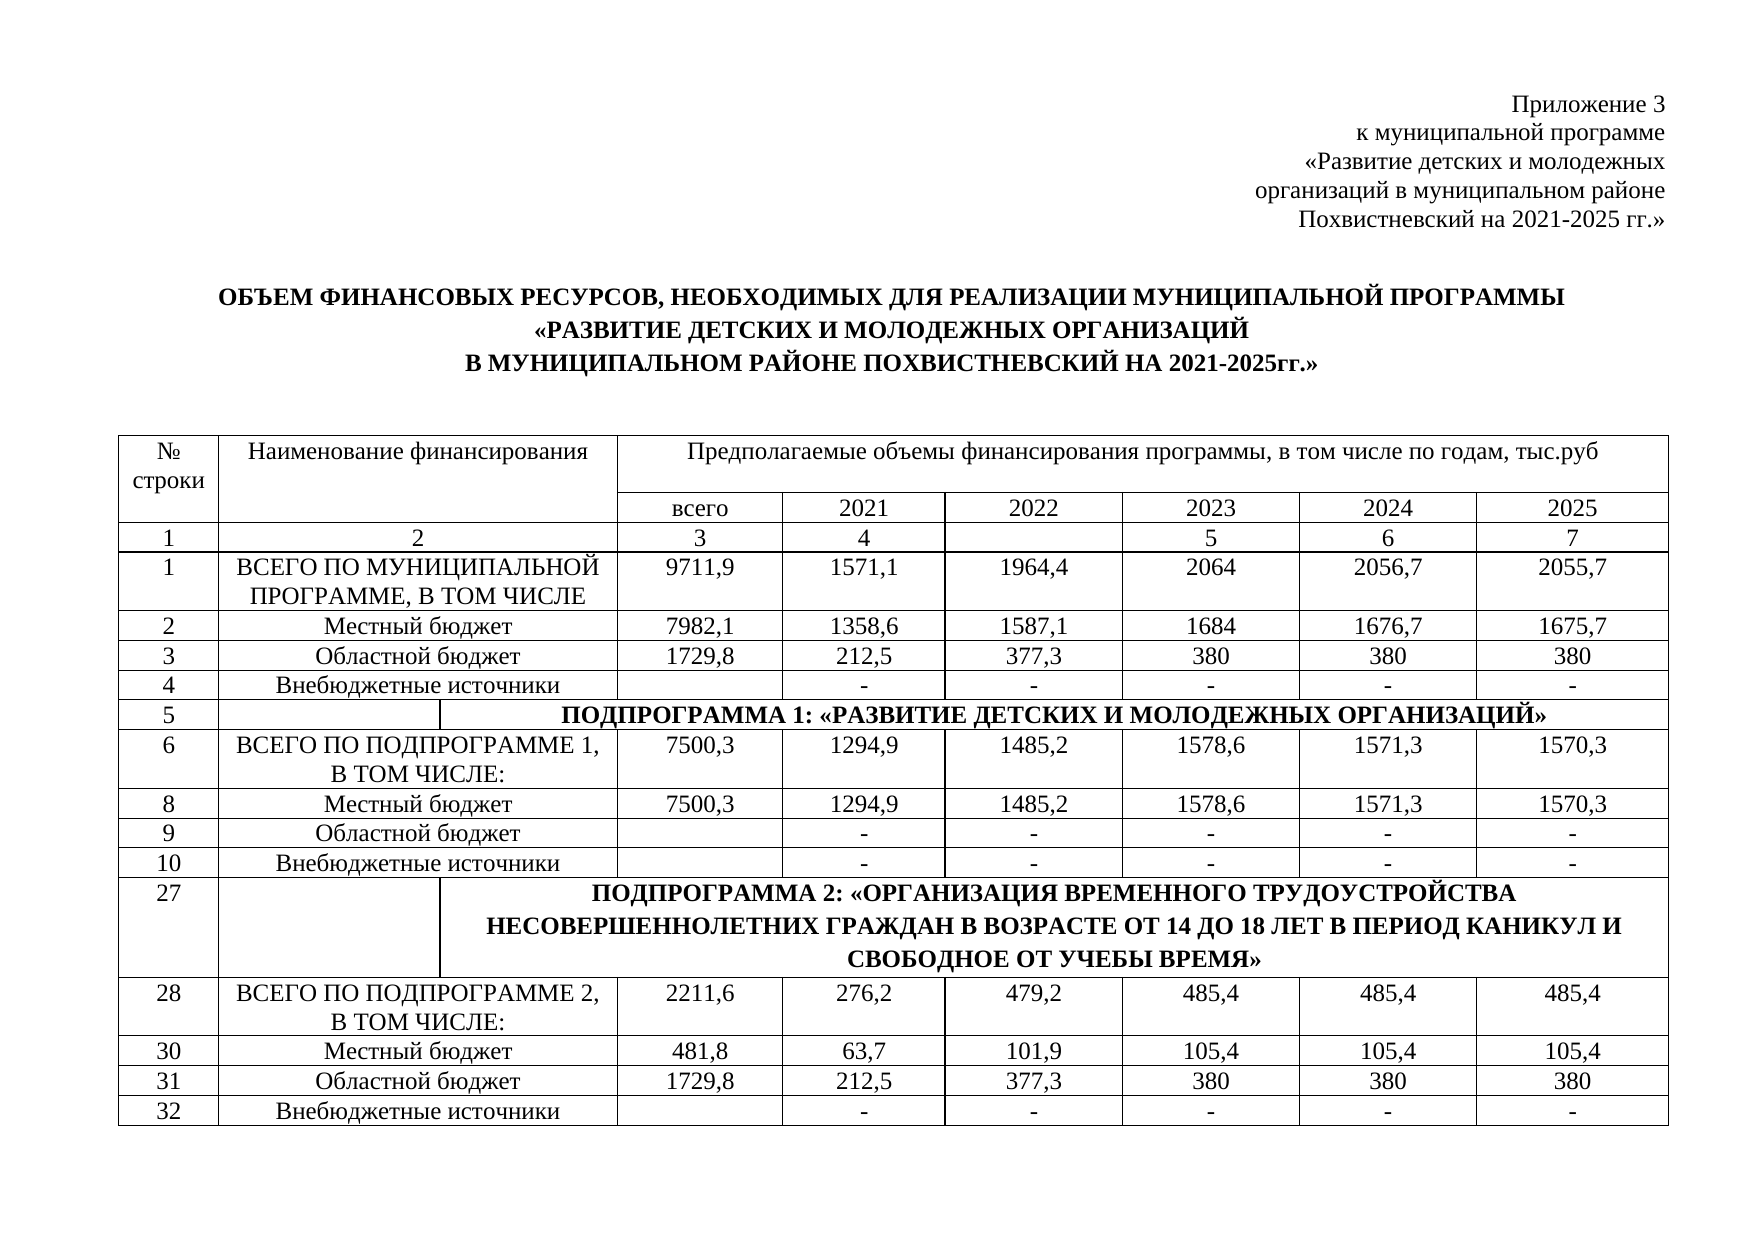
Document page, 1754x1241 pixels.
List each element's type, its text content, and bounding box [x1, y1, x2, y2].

table_cell [219, 700, 439, 729]
table_cell - [1477, 1096, 1668, 1125]
table_cell - [1477, 848, 1668, 877]
table_cell - [1123, 819, 1299, 847]
table_cell 276,2 [783, 978, 944, 1035]
table_cell [946, 523, 1122, 551]
table_cell 1485,2 [946, 730, 1122, 788]
table_cell - [946, 671, 1122, 699]
table_cell 6 [1300, 523, 1476, 551]
table_cell 380 [1300, 641, 1476, 669]
table_cell 1587,1 [946, 611, 1122, 640]
table_cell 5 [119, 700, 218, 729]
table_cell ВСЕГО ПО ПОДПРОГРАММЕ 2, В ТОМ ЧИСЛЕ: [219, 978, 617, 1035]
text к муниципальной программе «Развитие детских и молодежных организаций в муниципальном районе Похвистневский на 2021-2025 гг.» [1077, 117, 1665, 232]
table_cell 1578,6 [1123, 789, 1299, 817]
table_cell 4 [783, 523, 944, 551]
table_cell - [783, 1096, 944, 1125]
table_cell 8 [119, 789, 218, 817]
text Приложение 3 [118, 89, 1665, 117]
table_cell 1485,2 [946, 789, 1122, 817]
table_cell Местный бюджет [219, 789, 617, 817]
table_cell - [1123, 848, 1299, 877]
table_cell 485,4 [1300, 978, 1476, 1035]
table_cell Областной бюджет [219, 819, 617, 847]
table_header Предполагаемые объемы финансирования программы, в том числе по годам, тыс.руб [618, 436, 1668, 492]
table_cell 2024 [1300, 493, 1476, 522]
table_cell 2025 [1477, 493, 1668, 522]
table_cell - [1300, 819, 1476, 847]
text В МУНИЦИПАЛЬНОМ РАЙОНЕ ПОХВИСТНЕВСКИЙ НА 2021-2025гг.» [118, 348, 1665, 377]
table_cell 1 [119, 553, 218, 610]
table_cell Внебюджетные источники [219, 671, 617, 699]
table_cell 9711,9 [618, 553, 782, 610]
table_cell 2064 [1123, 553, 1299, 610]
table_cell 32 [119, 1096, 218, 1125]
table_cell - [783, 848, 944, 877]
table_cell 1964,4 [946, 553, 1122, 610]
table_cell 485,4 [1477, 978, 1668, 1035]
table_cell 380 [1477, 1066, 1668, 1095]
table_cell 1676,7 [1300, 611, 1476, 640]
table_cell 1 [119, 523, 218, 551]
table_cell 2021 [783, 493, 944, 522]
table_cell - [1300, 671, 1476, 699]
table_cell 479,2 [946, 978, 1122, 1035]
table_cell 30 [119, 1036, 218, 1065]
table_cell 105,4 [1123, 1036, 1299, 1065]
table_cell 9 [119, 819, 218, 847]
table_cell 212,5 [783, 641, 944, 669]
table_cell 27 [119, 878, 218, 977]
table_cell - [946, 848, 1122, 877]
table_cell 63,7 [783, 1036, 944, 1065]
table_cell 1571,3 [1300, 789, 1476, 817]
table_cell 380 [1123, 1066, 1299, 1095]
table_cell 3 [119, 641, 218, 669]
table_cell 485,4 [1123, 978, 1299, 1035]
table_cell - [1477, 819, 1668, 847]
table_cell 380 [1123, 641, 1299, 669]
table_cell 31 [119, 1066, 218, 1095]
table_cell ПОДПРОГРАММА 1: «РАЗВИТИЕ ДЕТСКИХ И МОЛОДЕЖНЫХ ОРГАНИЗАЦИЙ» [441, 700, 1668, 729]
table_cell 1578,6 [1123, 730, 1299, 788]
table_cell всего [618, 493, 782, 522]
table_cell - [1300, 1096, 1476, 1125]
table_cell 4 [119, 671, 218, 699]
table_cell 1571,3 [1300, 730, 1476, 788]
table_cell - [783, 819, 944, 847]
table_cell Местный бюджет [219, 611, 617, 640]
table_cell 1729,8 [618, 1066, 782, 1095]
table_cell 2022 [946, 493, 1122, 522]
table_cell 2 [119, 611, 218, 640]
text ОБЪЕМ ФИНАНСОВЫХ РЕСУРСОВ, НЕОБХОДИМЫХ ДЛЯ РЕАЛИЗАЦИИ МУНИЦИПАЛЬНОЙ ПРОГРАММЫ [118, 282, 1665, 311]
table_cell [219, 878, 439, 977]
table_cell ВСЕГО ПО МУНИЦИПАЛЬНОЙ ПРОГРАММЕ, В ТОМ ЧИСЛЕ [219, 553, 617, 610]
table_cell - [1123, 671, 1299, 699]
table_cell ВСЕГО ПО ПОДПРОГРАММЕ 1, В ТОМ ЧИСЛЕ: [219, 730, 617, 788]
table_cell 1570,3 [1477, 789, 1668, 817]
table_cell - [1300, 848, 1476, 877]
table_cell 7 [1477, 523, 1668, 551]
table_cell - [783, 671, 944, 699]
table_cell [618, 1096, 782, 1125]
table_cell 2056,7 [1300, 553, 1476, 610]
table_cell 10 [119, 848, 218, 877]
table_cell 105,4 [1477, 1036, 1668, 1065]
table_cell Внебюджетные источники [219, 848, 617, 877]
table_cell - [1123, 1096, 1299, 1125]
table_cell 1729,8 [618, 641, 782, 669]
table_cell 2211,6 [618, 978, 782, 1035]
table_cell [618, 848, 782, 877]
text «РАЗВИТИЕ ДЕТСКИХ И МОЛОДЕЖНЫХ ОРГАНИЗАЦИЙ [118, 315, 1665, 344]
table_header № строки [119, 436, 218, 522]
table_cell Местный бюджет [219, 1036, 617, 1065]
table_cell Областной бюджет [219, 641, 617, 669]
table_cell 2 [219, 523, 617, 551]
table_cell Областной бюджет [219, 1066, 617, 1095]
table_cell [618, 819, 782, 847]
table_cell 377,3 [946, 1066, 1122, 1095]
table_cell - [946, 819, 1122, 847]
table_cell Внебюджетные источники [219, 1096, 617, 1125]
table_cell 1571,1 [783, 553, 944, 610]
table_cell 1294,9 [783, 789, 944, 817]
table_cell 380 [1477, 641, 1668, 669]
table_cell - [946, 1096, 1122, 1125]
table_cell 3 [618, 523, 782, 551]
table_cell 28 [119, 978, 218, 1035]
table_cell 105,4 [1300, 1036, 1476, 1065]
table_cell 481,8 [618, 1036, 782, 1065]
table_cell 2023 [1123, 493, 1299, 522]
table_cell 5 [1123, 523, 1299, 551]
table_cell 2055,7 [1477, 553, 1668, 610]
table_header Наименование финансирования [219, 436, 617, 522]
table_cell 380 [1300, 1066, 1476, 1095]
table_cell 212,5 [783, 1066, 944, 1095]
table_cell 1358,6 [783, 611, 944, 640]
table_cell - [1477, 671, 1668, 699]
table_cell 6 [119, 730, 218, 788]
table_cell 7500,3 [618, 730, 782, 788]
table_cell ПОДПРОГРАММА 2: «Организация временного трудоустройства несовершеннолетних граждан в возрасте от 14 до 18 лет в период каникул и свободное от учебы время» [441, 878, 1668, 977]
table_cell 101,9 [946, 1036, 1122, 1065]
table_cell 7982,1 [618, 611, 782, 640]
table_cell 1294,9 [783, 730, 944, 788]
table_cell [618, 671, 782, 699]
table_cell 1675,7 [1477, 611, 1668, 640]
table_cell 377,3 [946, 641, 1122, 669]
table_cell 7500,3 [618, 789, 782, 817]
table_cell 1684 [1123, 611, 1299, 640]
table_cell 1570,3 [1477, 730, 1668, 788]
